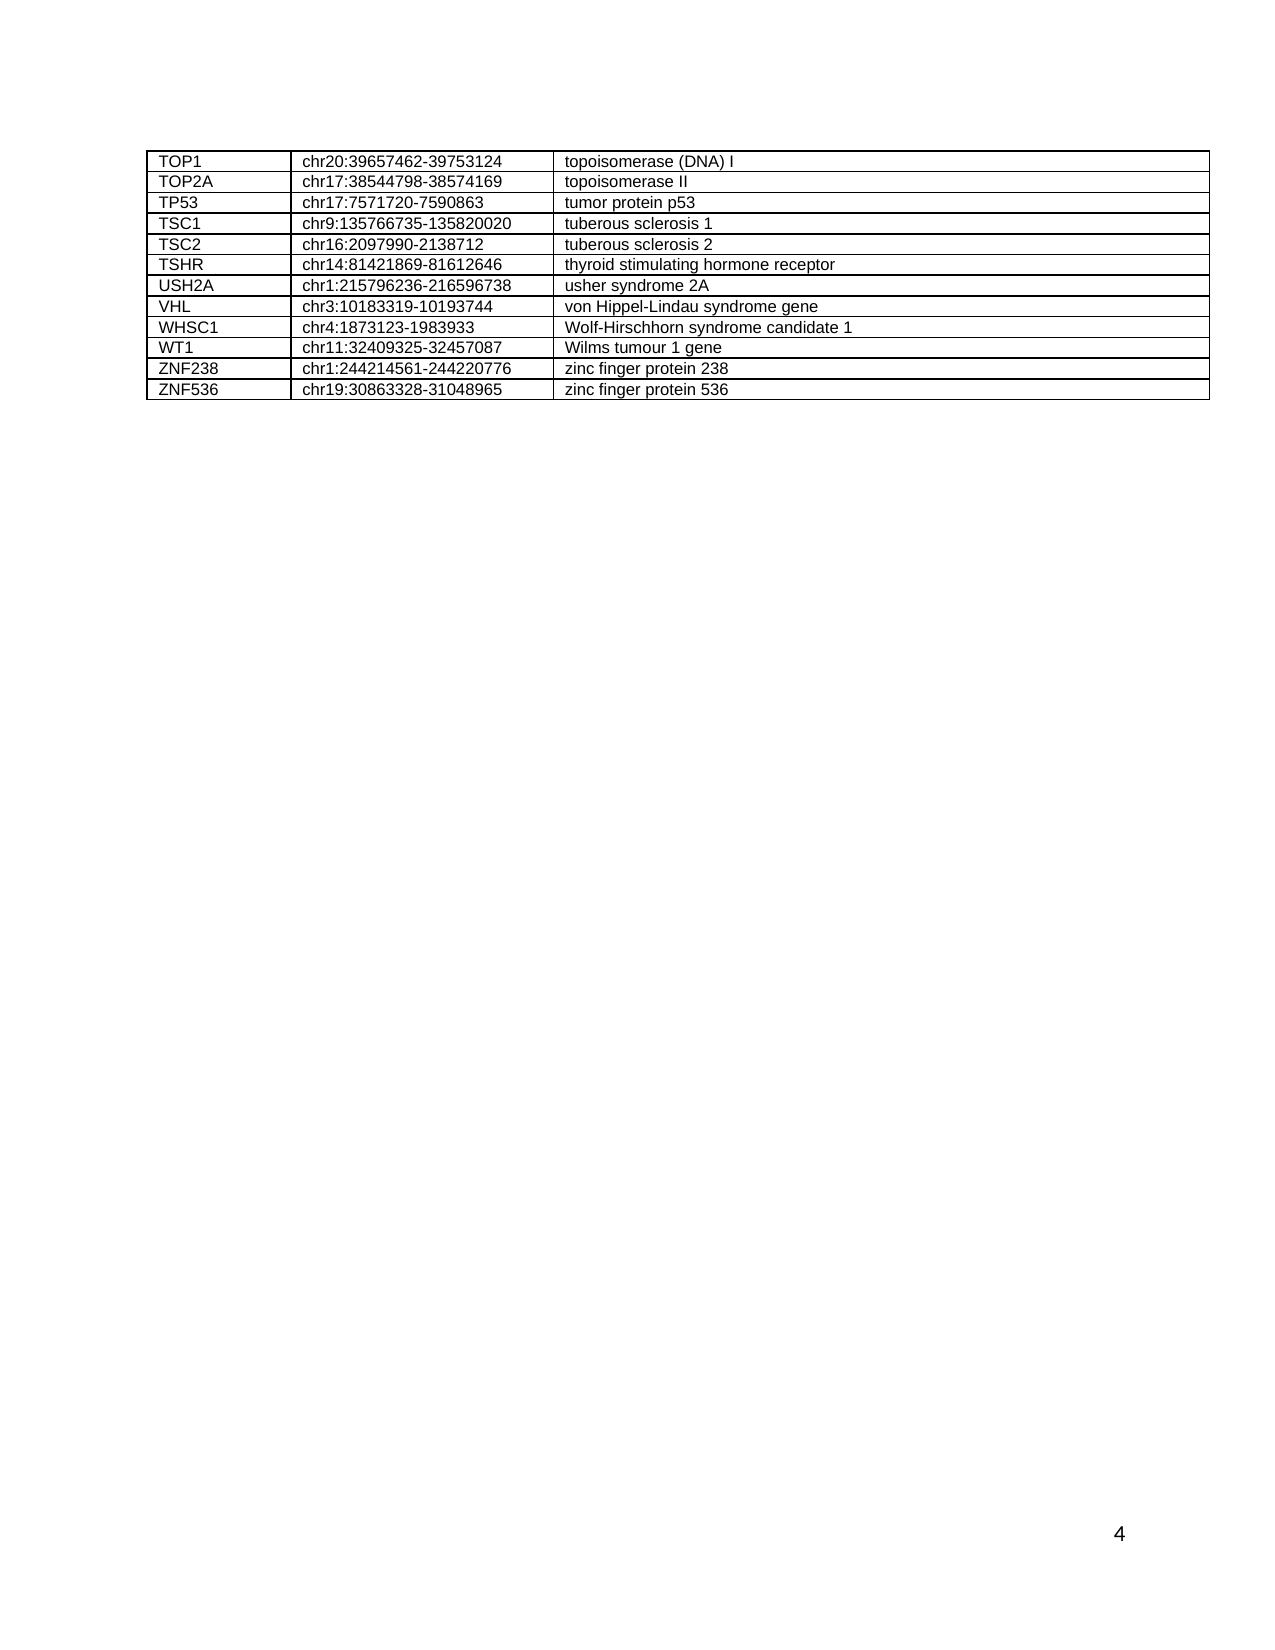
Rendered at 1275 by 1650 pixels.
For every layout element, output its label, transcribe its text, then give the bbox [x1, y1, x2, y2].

table_cell chr9:135766735-135820020 [292, 214, 553, 233]
table_cell VHL [148, 297, 290, 316]
table_cell Wilms tumour 1 gene [554, 338, 1209, 357]
table_cell TOP2A [148, 172, 290, 191]
table_cell ZNF238 [148, 359, 290, 378]
table_cell WHSC1 [148, 317, 290, 337]
table_cell chr3:10183319-10193744 [292, 297, 553, 316]
table_cell Wolf-Hirschhorn syndrome candidate 1 [554, 317, 1209, 337]
table_cell von Hippel-Lindau syndrome gene [554, 297, 1209, 316]
table_cell ZNF536 [148, 380, 290, 399]
table_cell chr17:7571720-7590863 [292, 193, 553, 212]
table_cell chr4:1873123-1983933 [292, 317, 553, 337]
table_cell thyroid stimulating hormone receptor [554, 255, 1209, 274]
table_cell topoisomerase (DNA) I [554, 152, 1209, 171]
table_cell chr1:244214561-244220776 [292, 359, 553, 378]
table_cell TP53 [148, 193, 290, 212]
table_cell TSC2 [148, 235, 290, 254]
table_cell tuberous sclerosis 2 [554, 235, 1209, 254]
table_cell TOP1 [148, 152, 290, 171]
table_cell chr20:39657462-39753124 [292, 152, 553, 171]
table_cell zinc finger protein 536 [554, 380, 1209, 399]
table_cell tuberous sclerosis 1 [554, 214, 1209, 233]
table_cell chr17:38544798-38574169 [292, 172, 553, 191]
table_cell tumor protein p53 [554, 193, 1209, 212]
table_cell TSC1 [148, 214, 290, 233]
table_cell USH2A [148, 276, 290, 295]
table_cell zinc finger protein 238 [554, 359, 1209, 378]
table_cell chr11:32409325-32457087 [292, 338, 553, 357]
table_cell chr1:215796236-216596738 [292, 276, 553, 295]
table_cell WT1 [148, 338, 290, 357]
table_cell topoisomerase II [554, 172, 1209, 191]
table_cell chr19:30863328-31048965 [292, 380, 553, 399]
table_cell TSHR [148, 255, 290, 274]
table_cell chr16:2097990-2138712 [292, 235, 553, 254]
table_cell usher syndrome 2A [554, 276, 1209, 295]
table_cell chr14:81421869-81612646 [292, 255, 553, 274]
